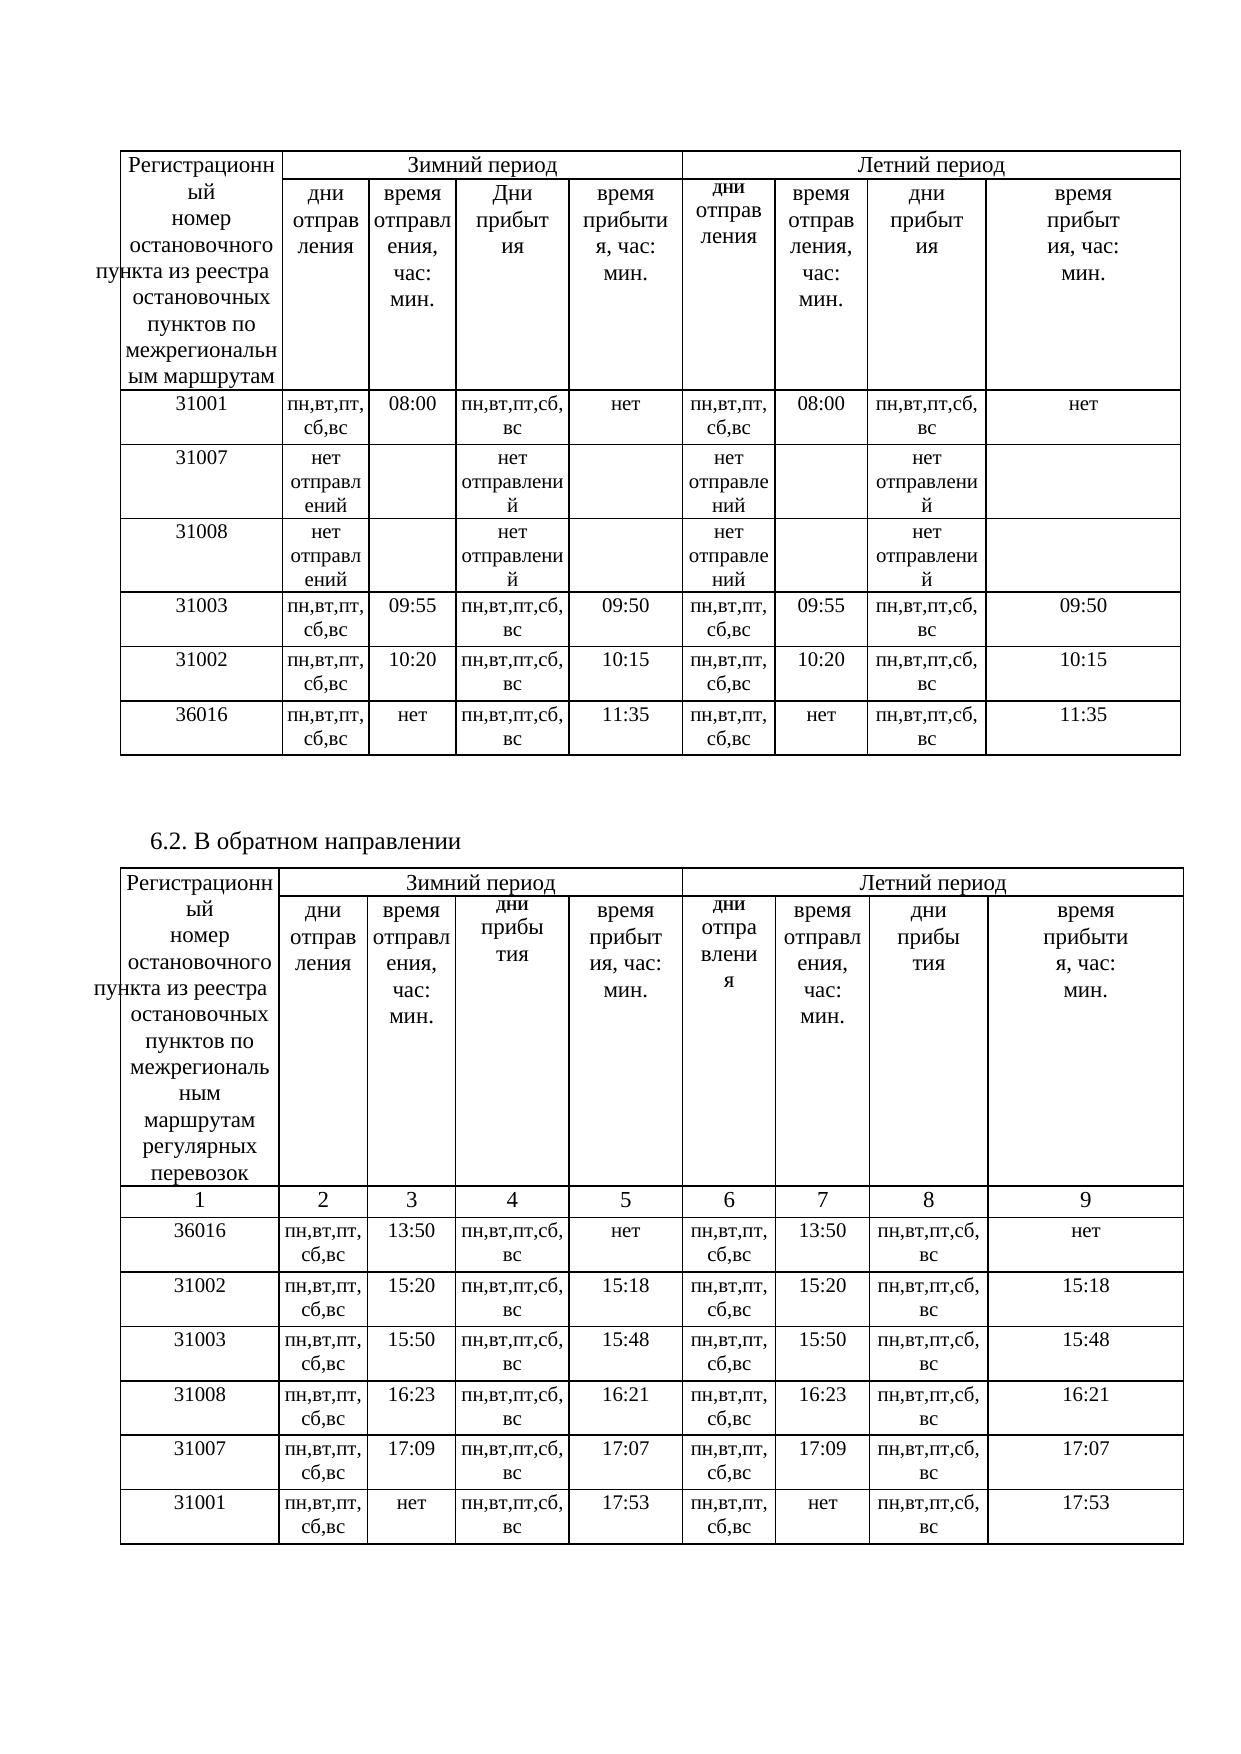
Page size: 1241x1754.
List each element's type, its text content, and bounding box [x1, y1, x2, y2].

table_cell 36016 [121, 702, 282, 754]
table_cell 16:23 [776, 1382, 869, 1434]
text 6.2. В обратном направлении [150, 826, 1090, 854]
table_cell [776, 519, 867, 591]
table_cell время прибыт ия, час: мин. [570, 897, 682, 1185]
table_cell пн,вт,пт,сб,вс [457, 702, 568, 754]
table_cell нет [570, 1218, 682, 1271]
table_cell пн,вт,пт,сб,вс [283, 647, 368, 700]
table_cell пн,вт,пт,сб,вс [683, 1490, 775, 1543]
table_cell [987, 445, 1180, 517]
table_cell 31008 [121, 519, 282, 591]
table_cell дни прибы тия [870, 897, 987, 1185]
table_cell пн,вт,пт,сб,вс [868, 391, 985, 444]
table_cell ДНИ отпра влени я [683, 897, 775, 1185]
table_cell 17:53 [570, 1490, 682, 1543]
table_cell пн,вт,пт,сб,вс [870, 1327, 987, 1380]
table_cell 2 [280, 1187, 367, 1217]
table_cell 15:20 [776, 1273, 869, 1326]
table_cell пн,вт,пт,сб,вс [683, 1327, 775, 1380]
table_cell 31003 [121, 1327, 278, 1380]
table_cell пн,вт,пт,сб,вс [868, 647, 985, 700]
table_cell пн,вт,пт,сб,вс [280, 1218, 367, 1271]
table_cell ДНИ прибы тия [456, 897, 568, 1185]
table_cell пн,вт,пт,сб,вс [683, 1273, 775, 1326]
table_cell 17:53 [989, 1490, 1183, 1543]
table_cell пн,вт,пт,сб,вс [683, 647, 774, 700]
table_cell [776, 445, 867, 517]
table_header Зимний период [283, 152, 682, 178]
table_cell пн,вт,пт,сб,вс [683, 1218, 775, 1271]
table_cell 7 [776, 1187, 869, 1217]
table_cell 31003 [121, 593, 282, 646]
table_cell нет [987, 391, 1180, 444]
table_cell нет [368, 1490, 455, 1543]
table_cell пн,вт,пт,сб,вс [457, 391, 568, 444]
table_cell 10:20 [370, 647, 455, 700]
table_cell 16:23 [368, 1382, 455, 1434]
table_cell 31002 [121, 647, 282, 700]
table_cell Дни прибыт ия [457, 180, 568, 389]
table_cell пн,вт,пт,сб,вс [870, 1218, 987, 1271]
table_cell пн,вт,пт,сб,вс [683, 391, 774, 444]
table_cell 16:21 [989, 1382, 1183, 1434]
table_cell 15:50 [368, 1327, 455, 1380]
table_cell пн,вт,пт,сб,вс [283, 593, 368, 646]
table_cell 13:50 [776, 1218, 869, 1271]
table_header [121, 152, 282, 389]
table_cell 17:07 [989, 1436, 1183, 1489]
table_cell 09:55 [370, 593, 455, 646]
table_cell 09:50 [987, 593, 1180, 646]
table_cell 17:09 [368, 1436, 455, 1489]
table_cell 11:35 [987, 702, 1180, 754]
table_cell 17:09 [776, 1436, 869, 1489]
table_cell нет [370, 702, 455, 754]
table_cell пн,вт,пт,сб,вс [683, 1436, 775, 1489]
table_cell 15:48 [989, 1327, 1183, 1380]
table_cell 15:20 [368, 1273, 455, 1326]
table_cell пн,вт,пт,сб,вс [683, 593, 774, 646]
table_cell 8 [870, 1187, 987, 1217]
table_cell 17:07 [570, 1436, 682, 1489]
table_cell 08:00 [776, 391, 867, 444]
table_cell 08:00 [370, 391, 455, 444]
table_cell пн,вт,пт,сб,вс [280, 1382, 367, 1434]
table_cell [987, 519, 1180, 591]
table_cell пн,вт,пт,сб,вс [870, 1490, 987, 1543]
table_cell 09:50 [570, 593, 682, 646]
table_cell 15:50 [776, 1327, 869, 1380]
table_cell 15:48 [570, 1327, 682, 1380]
table_cell нет отправлений [457, 519, 568, 591]
table_cell пн,вт,пт,сб,вс [456, 1436, 568, 1489]
table_cell 10:20 [776, 647, 867, 700]
table_cell 4 [456, 1187, 568, 1217]
table_cell нет отправлений [868, 445, 985, 517]
table_cell 36016 [121, 1218, 278, 1271]
table_cell пн,вт,пт,сб,вс [280, 1490, 367, 1543]
table_cell пн,вт,пт,сб,вс [456, 1273, 568, 1326]
table_cell 9 [989, 1187, 1183, 1217]
table_cell 31008 [121, 1382, 278, 1434]
table_cell 13:50 [368, 1218, 455, 1271]
table_cell время прибыти я, час: мин. [989, 897, 1183, 1185]
table_cell нет отправлений [283, 519, 368, 591]
table_cell пн,вт,пт,сб,вс [457, 593, 568, 646]
table_cell 15:18 [570, 1273, 682, 1326]
table_cell пн,вт,пт,сб,вс [868, 702, 985, 754]
table_cell дни отправ ления [283, 180, 368, 389]
table_cell нет [776, 702, 867, 754]
table_cell пн,вт,пт,сб,вс [456, 1327, 568, 1380]
table_cell 3 [368, 1187, 455, 1217]
table_cell нет [989, 1218, 1183, 1271]
table_cell 10:15 [987, 647, 1180, 700]
table_cell дни отправ ления [280, 897, 367, 1185]
table_cell [570, 519, 682, 591]
table_cell пн,вт,пт,сб,вс [870, 1382, 987, 1434]
table_cell ДНИ отправ ления [683, 180, 774, 389]
table_cell 16:21 [570, 1382, 682, 1434]
table_cell пн,вт,пт,сб,вс [457, 647, 568, 700]
table_cell пн,вт,пт,сб,вс [283, 391, 368, 444]
table_cell 1 [121, 1187, 278, 1217]
table_cell время отправ ления, час: мин. [776, 180, 867, 389]
table_cell [370, 519, 455, 591]
table_cell нет отправлений [457, 445, 568, 517]
table_cell 15:18 [989, 1273, 1183, 1326]
table_cell пн,вт,пт,сб,вс [280, 1273, 367, 1326]
table_cell 6 [683, 1187, 775, 1217]
table_cell нет [776, 1490, 869, 1543]
table_cell пн,вт,пт,сб,вс [280, 1436, 367, 1489]
table_cell пн,вт,пт,сб,вс [283, 702, 368, 754]
table_cell пн,вт,пт,сб,вс [456, 1218, 568, 1271]
table_cell 31007 [121, 1436, 278, 1489]
table_cell 10:15 [570, 647, 682, 700]
table_cell 11:35 [570, 702, 682, 754]
table_cell пн,вт,пт,сб,вс [870, 1436, 987, 1489]
table_cell нет [570, 391, 682, 444]
table_header Зимний период [280, 869, 682, 895]
table_cell пн,вт,пт,сб,вс [870, 1273, 987, 1326]
table_cell пн,вт,пт,сб,вс [456, 1490, 568, 1543]
table_cell нет отправлений [283, 445, 368, 517]
table_cell 09:55 [776, 593, 867, 646]
table_cell время отправл ения, час: мин. [370, 180, 455, 389]
table_cell время прибыт ия, час: мин. [987, 180, 1180, 389]
table_header Летний период [683, 152, 1180, 178]
table_cell время отправл ения, час: мин. [776, 897, 869, 1185]
table_cell время прибыти я, час: мин. [570, 180, 682, 389]
table_cell нет отправлений [868, 519, 985, 591]
table_cell дни прибыт ия [868, 180, 985, 389]
table_cell [570, 445, 682, 517]
table_cell пн,вт,пт,сб,вс [280, 1327, 367, 1380]
table_cell пн,вт,пт,сб,вс [868, 593, 985, 646]
table_cell пн,вт,пт,сб,вс [456, 1382, 568, 1434]
table_cell пн,вт,пт,сб,вс [683, 702, 774, 754]
table_header Летний период [683, 869, 1183, 895]
table_cell [370, 445, 455, 517]
table_cell время отправл ения, час: мин. [368, 897, 455, 1185]
table_cell 31001 [121, 391, 282, 444]
table_cell пн,вт,пт,сб,вс [683, 1382, 775, 1434]
table_header Регистрационный номер остановочного пункта из реестра остановочных пунктов по межрегиональным маршрутам регулярных перевозок [121, 869, 278, 1185]
table_cell нет отправлений [683, 445, 774, 517]
table_cell 5 [570, 1187, 682, 1217]
table_cell 31007 [121, 445, 282, 517]
table_cell нет отправлений [683, 519, 774, 591]
table_cell 31002 [121, 1273, 278, 1326]
table_cell 31001 [121, 1490, 278, 1543]
